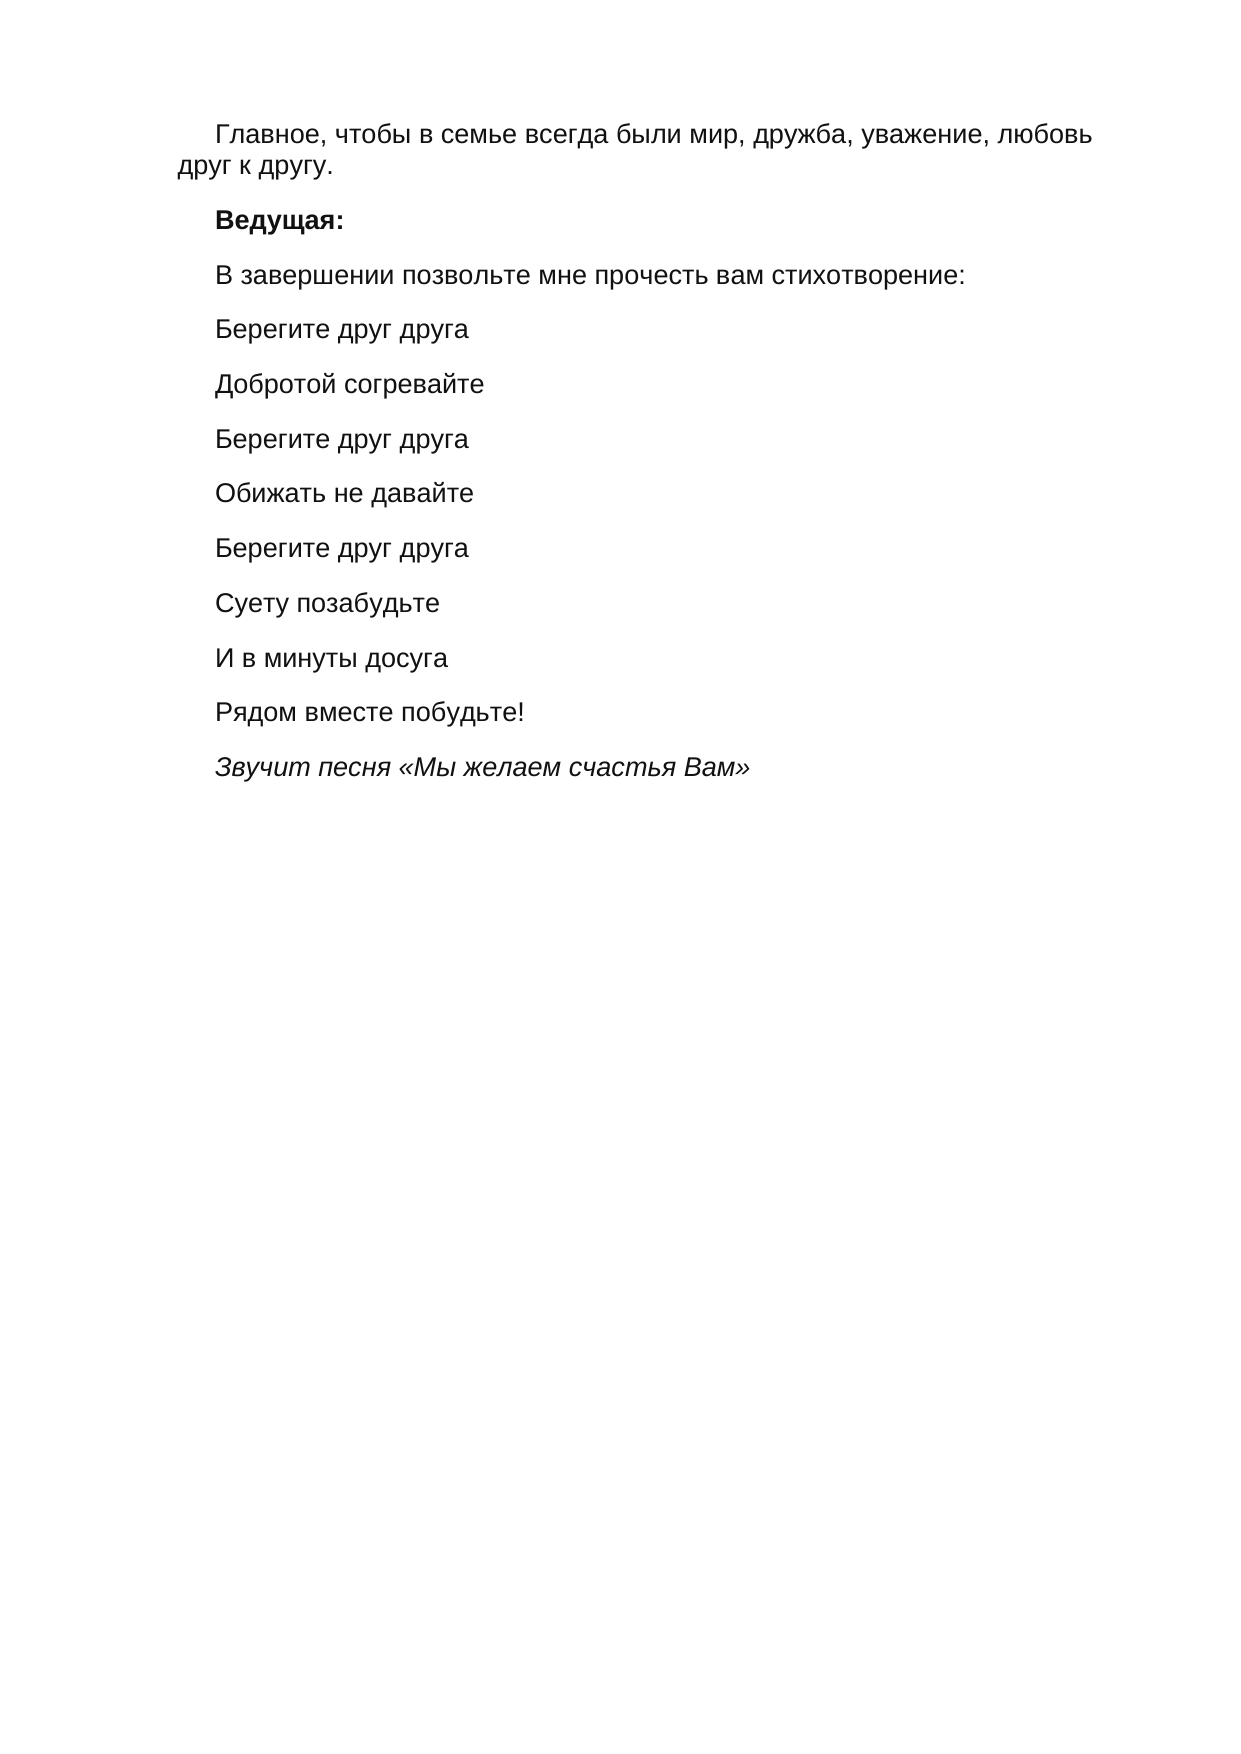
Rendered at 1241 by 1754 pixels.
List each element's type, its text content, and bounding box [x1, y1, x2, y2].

text Берегите друг друга [177, 423, 1152, 454]
text Добротой согревайте [177, 368, 1152, 399]
text Главное, чтобы в семье всегда были мир, дружба, уважение, любовь друг к другу. [177, 118, 1152, 181]
text Звучит песня «Мы желаем счастья Вам» [177, 751, 1152, 782]
text Ведущая: [177, 204, 1152, 235]
text В завершении позвольте мне прочесть вам стихотворение: [177, 259, 1152, 290]
text И в минуты досуга [177, 642, 1152, 673]
text Обижать не давайте [177, 477, 1152, 509]
text Рядом вместе побудьте! [177, 696, 1152, 727]
text Берегите друг друга [177, 532, 1152, 563]
text Суету позабудьте [177, 587, 1152, 618]
text Берегите друг друга [177, 313, 1152, 345]
